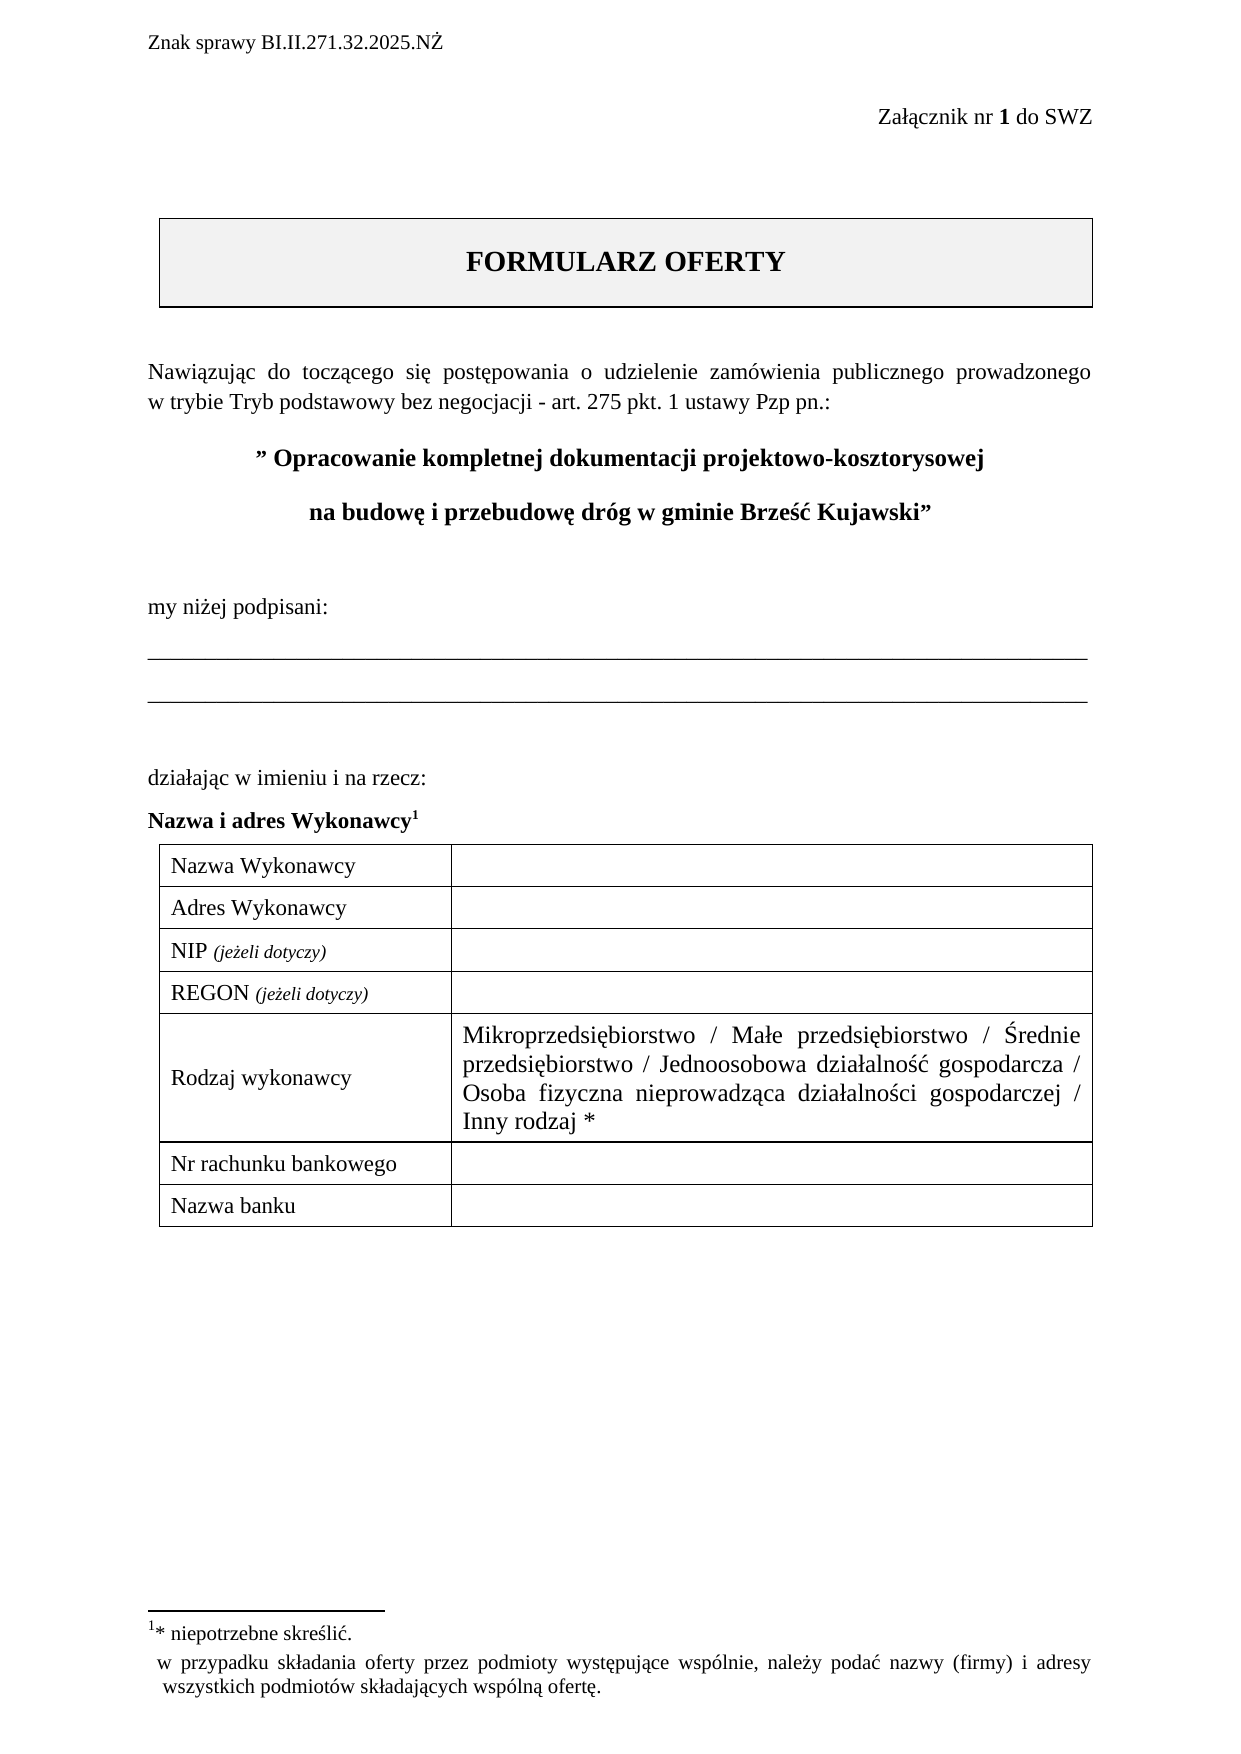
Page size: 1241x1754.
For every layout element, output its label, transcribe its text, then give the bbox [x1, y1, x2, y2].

text działając w imieniu i na rzecz: [148, 764, 1093, 791]
table_cell [452, 929, 1092, 971]
text Nawiązując do toczącego się postępowania o udzielenie zamówienia publicznego prowadzonego w trybie Tryb podstawowy bez negocjacji - art. 275 pkt. 1 ustawy Pzp pn.: [148, 358, 1093, 414]
subtitle Załącznik nr 1 do SWZ [148, 103, 1093, 130]
table_header FORMULARZ OFERTY [160, 219, 1092, 306]
text Nazwa i adres Wykonawcy [148, 807, 1093, 833]
table_cell [452, 887, 1092, 928]
text na budowę i przebudowę dróg w gminie Brześć Kujawski” [148, 497, 1093, 526]
table_cell Rodzaj wykonawcy [160, 1014, 451, 1141]
text ” Opracowanie kompletnej dokumentacji projektowo-kosztorysowej [148, 443, 1093, 472]
table_cell NIP (jeżeli dotyczy) [160, 929, 451, 971]
table_cell [452, 1185, 1092, 1226]
text __________________________________________________________________________________ [148, 636, 1093, 662]
table_cell Adres Wykonawcy [160, 887, 451, 928]
text __________________________________________________________________________________ [148, 679, 1093, 705]
table_cell [452, 972, 1092, 1013]
table_cell Nr rachunku bankowego [160, 1143, 451, 1184]
table_header Nazwa Wykonawcy [160, 845, 451, 886]
text my niżej podpisani: [148, 593, 1093, 620]
table_cell Mikroprzedsiębiorstwo / Małe przedsiębiorstwo / Średnie przedsiębiorstwo / Jednoosobowa działalność gospodarcza / Osoba fizyczna nieprowadząca działalności gospodarczej / Inny rodzaj * [452, 1014, 1092, 1141]
table_cell Nazwa banku [160, 1185, 451, 1226]
table_cell REGON (jeżeli dotyczy) [160, 972, 451, 1013]
table_cell [452, 1143, 1092, 1184]
table_header [452, 845, 1092, 886]
